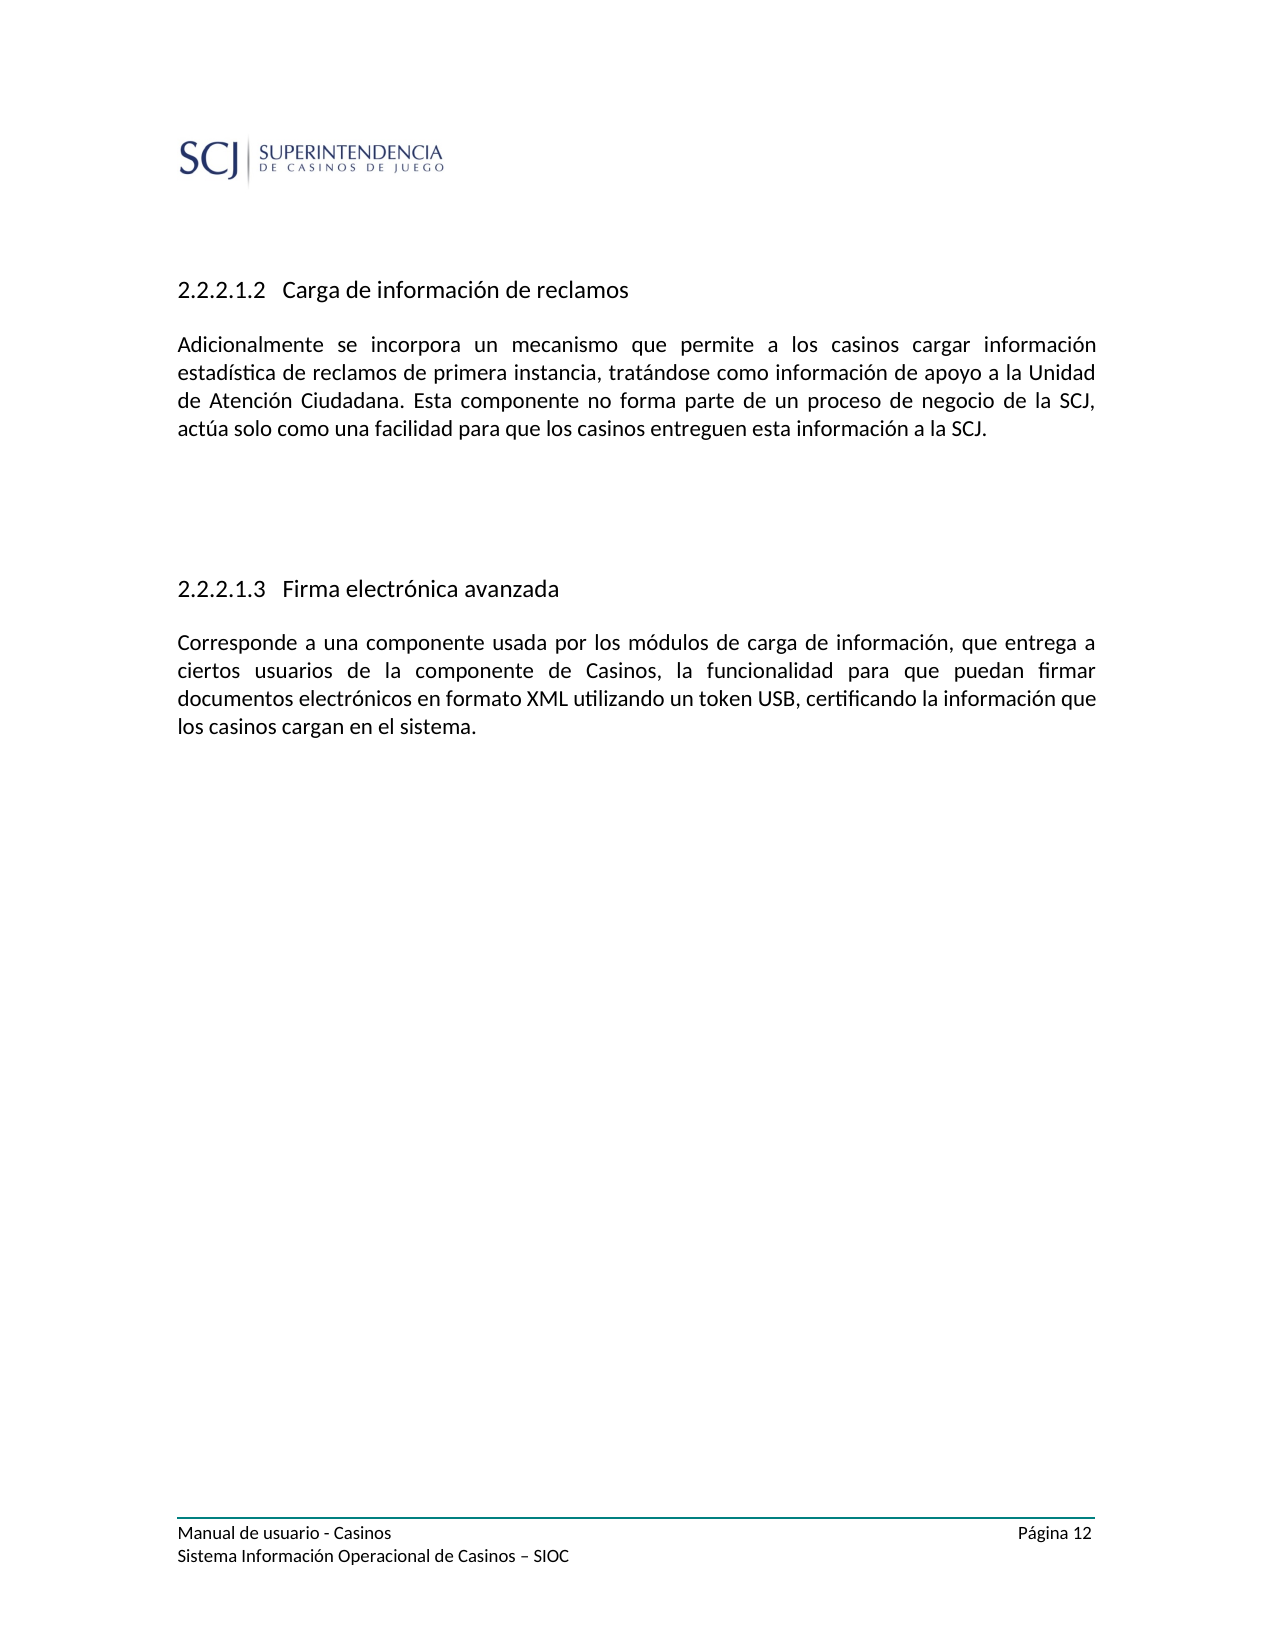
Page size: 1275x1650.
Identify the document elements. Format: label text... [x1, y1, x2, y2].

text Adicionalmente se incorpora un mecanismo que permite a los casinos cargar información estadística de reclamos de primera instancia, tratándose como información de apoyo a la Unidad de Atención Ciudadana. Esta componente no forma parte de un proceso de negocio de la SCJ, actúa solo como una facilidad para que los casinos entreguen esta información a la SCJ. [177, 330, 1098, 442]
subtitle Firma electrónica avanzada [177, 573, 1098, 603]
picture [177, 124, 445, 197]
subtitle Carga de información de reclamos [177, 274, 1098, 305]
text Corresponde a una componente usada por los módulos de carga de información, que entrega a ciertos usuarios de la componente de Casinos, la funcionalidad para que puedan firmar documentos electrónicos en formato XML utilizando un token USB, certificando la información que los casinos cargan en el sistema. [177, 628, 1098, 741]
